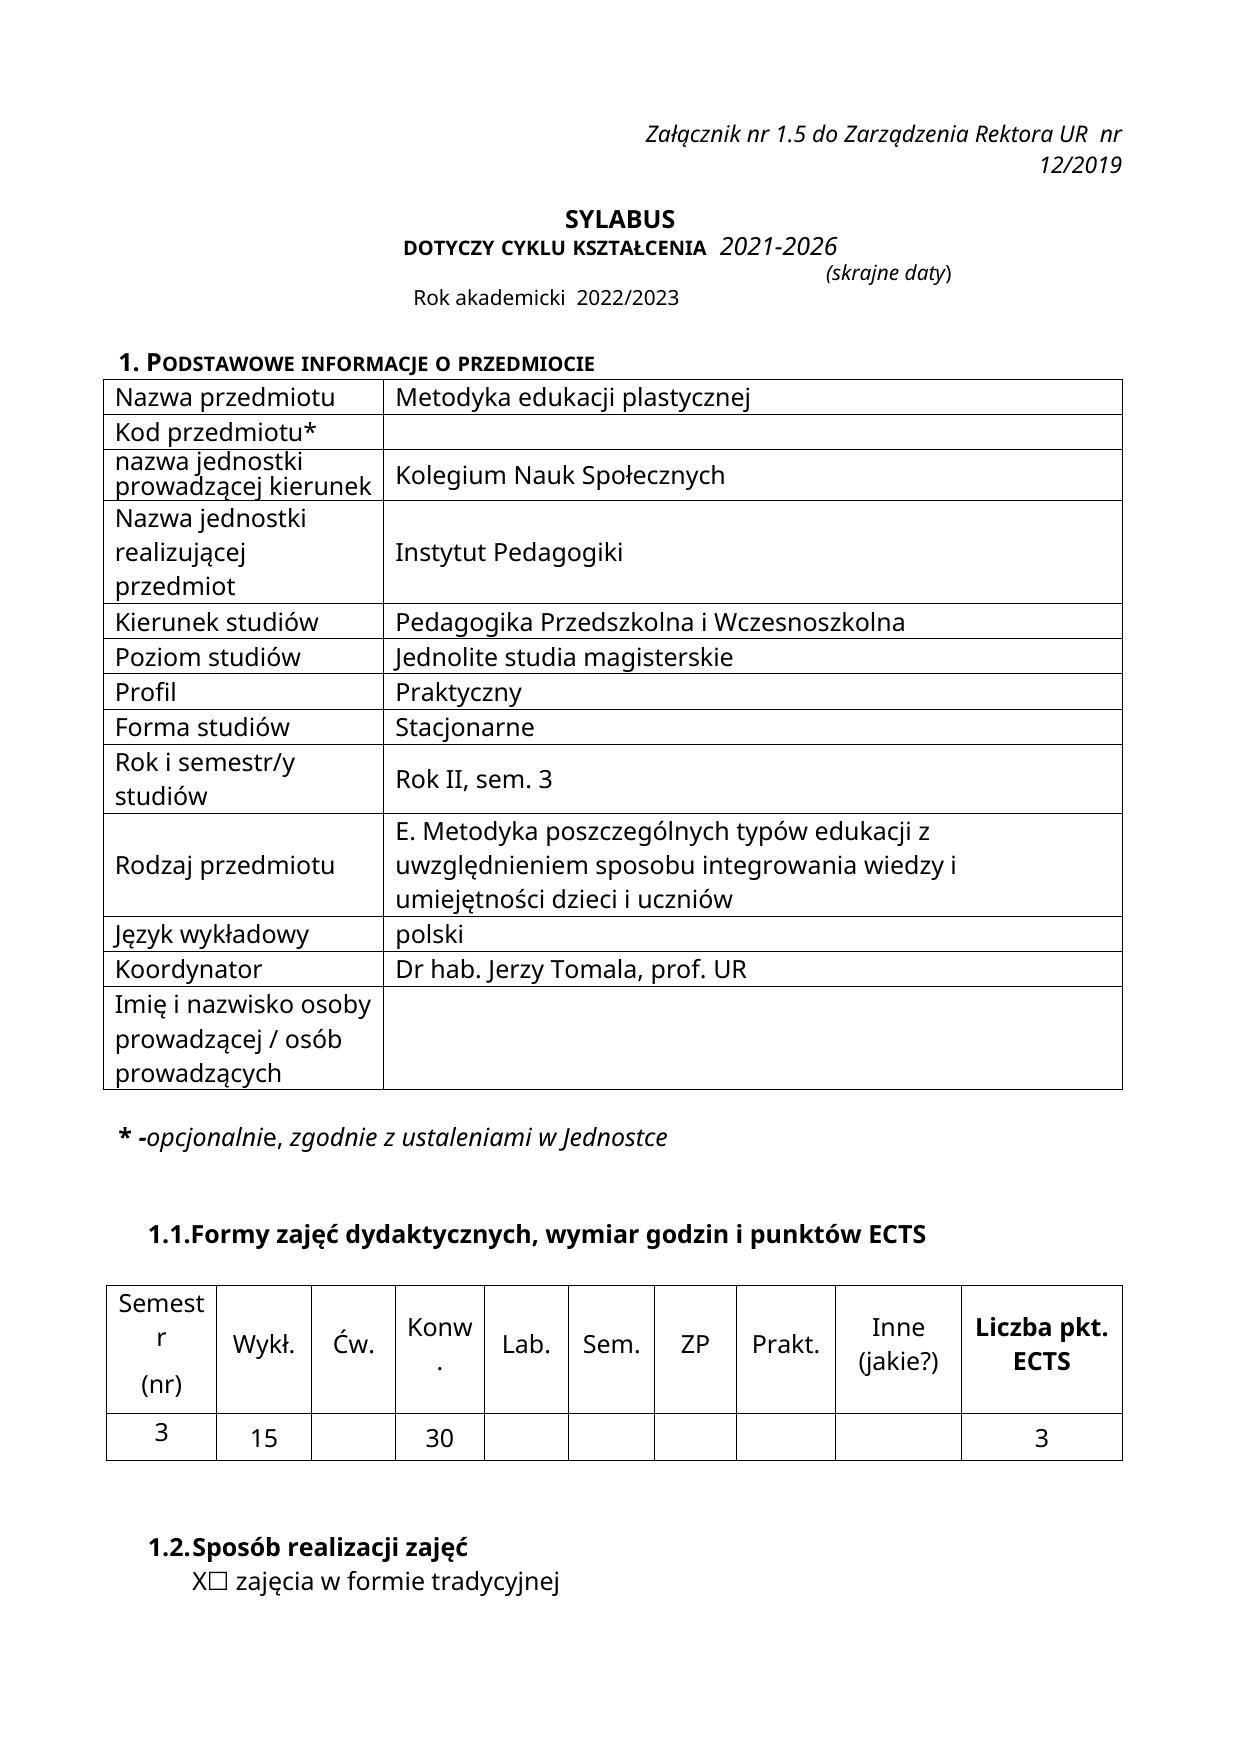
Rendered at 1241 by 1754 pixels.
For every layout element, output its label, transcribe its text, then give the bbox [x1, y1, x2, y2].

table_cell Imię i nazwisko osoby prowadzącej / osób prowadzących [104, 987, 383, 1089]
table_cell Forma studiów [104, 710, 383, 743]
table_header Sem. [569, 1286, 654, 1413]
table_cell 15 [217, 1414, 311, 1460]
table_cell 30 [396, 1414, 484, 1460]
text Rok akademicki 2022/2023 [118, 286, 1122, 311]
table_cell Rok i semestr/y studiów [104, 745, 383, 813]
table_cell [312, 1414, 395, 1460]
table_cell Rodzaj przedmiotu [104, 814, 383, 916]
table_cell [569, 1414, 654, 1460]
text (skrajne daty) [118, 261, 1122, 286]
table_header Nazwa przedmiotu [104, 380, 383, 414]
table_header Wykł. [217, 1286, 311, 1413]
table_header Ćw. [312, 1286, 395, 1413]
table_header Liczba pkt. ECTS [962, 1286, 1122, 1413]
table_cell Jednolite studia magisterskie [384, 639, 1122, 673]
table_cell Instytut Pedagogiki [384, 501, 1122, 603]
table_cell Kolegium Nauk Społecznych [384, 450, 1122, 500]
table_cell Kod przedmiotu* [104, 415, 383, 449]
table_cell Poziom studiów [104, 639, 383, 673]
table_header Semestr (nr) [107, 1286, 216, 1413]
text * -opcjonalnie, zgodnie z ustaleniami w Jednostce [118, 1119, 1122, 1154]
table_cell nazwa jednostki prowadzącej kierunek [104, 450, 383, 500]
table_cell Profil [104, 674, 383, 708]
table_cell [485, 1414, 568, 1460]
table_cell [836, 1414, 961, 1460]
table_cell E. Metodyka poszczególnych typów edukacji z uwzględnieniem sposobu integrowania wiedzy i umiejętności dzieci i uczniów [384, 814, 1122, 916]
table_cell [655, 1414, 736, 1460]
table_cell Rok II, sem. 3 [384, 745, 1122, 813]
table_cell Nazwa jednostki realizującej przedmiot [104, 501, 383, 603]
table_cell Pedagogika Przedszkolna i Wczesnoszkolna [384, 604, 1122, 638]
table_cell 3 [962, 1414, 1122, 1460]
table_header Metodyka edukacji plastycznej [384, 380, 1122, 414]
text 1.1.Formy zajęć dydaktycznych, wymiar godzin i punktów ECTS [148, 1217, 1122, 1251]
table_cell [384, 415, 1122, 449]
table_cell Stacjonarne [384, 710, 1122, 743]
table_cell 3 [107, 1414, 216, 1460]
table_cell Praktyczny [384, 674, 1122, 708]
table_header Lab. [485, 1286, 568, 1413]
table_header Prakt. [737, 1286, 835, 1413]
text Załącznik nr 1.5 do Zarządzenia Rektora UR nr 12/2019 [118, 118, 1122, 181]
table_header Inne (jakie?) [836, 1286, 961, 1413]
table_header ZP [655, 1286, 736, 1413]
table_cell polski [384, 917, 1122, 951]
text 1.2. Sposób realizacji zajęć [148, 1529, 1122, 1564]
table_cell Język wykładowy [104, 917, 383, 951]
table_cell Koordynator [104, 952, 383, 986]
table_cell Dr hab. Jerzy Tomala, prof. UR [384, 952, 1122, 986]
text 1. Podstawowe informacje o przedmiocie [118, 344, 1122, 379]
text dotyczy cyklu kształcenia 2021-2026 [118, 236, 1122, 261]
table_header Konw. [396, 1286, 484, 1413]
table_cell [384, 987, 1122, 1089]
text X☐ zajęcia w formie tradycyjnej [192, 1564, 1122, 1598]
table_cell Kierunek studiów [104, 604, 383, 638]
text SYLABUS [118, 201, 1122, 236]
table_cell [737, 1414, 835, 1460]
